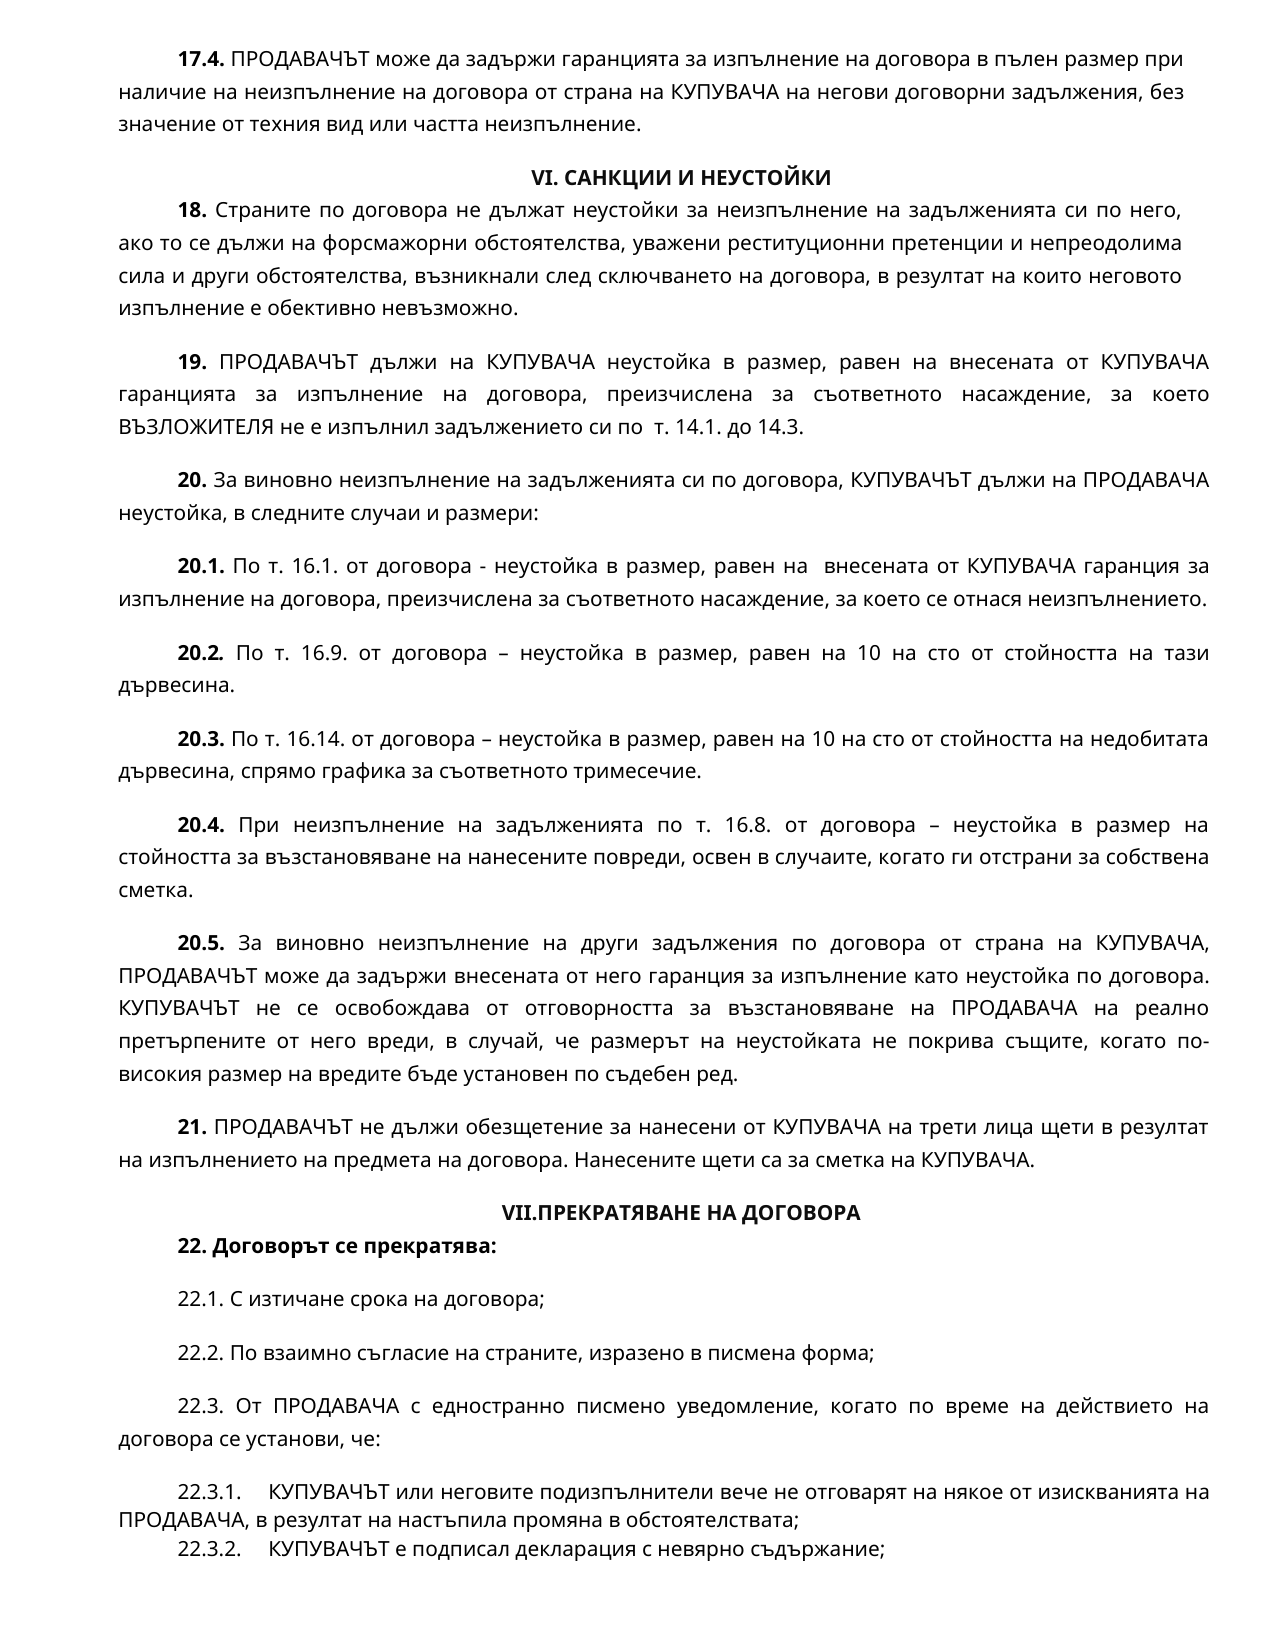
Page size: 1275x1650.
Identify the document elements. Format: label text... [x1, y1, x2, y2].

text 18. Страните по договора не дължат неустойки за неизпълнение на задълженията си по него, ако то се дължи на форсмажорни обстоятелства, уважени реституционни претенции и непреодолима сила и други обстоятелства, възникнали след сключването на договора, в резултат на които неговото изпълнение е обективно невъзможно. [118, 196, 1184, 322]
text 20.5. За виновно неизпълнение на други задължения по договора от страна на КУПУВАЧА, ПРОДАВАЧЪТ може да задържи внесената от него гаранция за изпълнение като неустойка по договора. КУПУВАЧЪТ не се освобождава от отговорността за възстановяване на ПРОДАВАЧА на реално претърпените от него вреди, в случай, че размерът на неустойката не покрива същите, когато по-високия размер на вредите бъде установен по съдебен ред. [118, 928, 1211, 1087]
text 20.3. По т. 16.14. от договора – неустойка в размер, равен на 10 на сто от стойността на недобитата дървесина, спрямо графика за съответното тримесечие. [118, 724, 1211, 785]
text 20.2. По т. 16.9. от договора – неустойка в размер, равен на 10 на сто от стойността на тази дървесина. [118, 638, 1211, 699]
text 19. ПРОДАВАЧЪТ дължи на КУПУВАЧА неустойка в размер, равен на внесената от КУПУВАЧА гаранцията за изпълнение на договора, преизчислена за съответното насаждение, за което ВЪЗЛОЖИТЕЛЯ не е изпълнил задължението си по т. 14.1. до 14.3. [118, 347, 1211, 441]
text 20.1. По т. 16.1. от договора - неустойка в размер, равен на внесената от КУПУВАЧА гаранция за изпълнение на договора, преизчислена за съответното насаждение, за което се отнася неизпълнението. [118, 552, 1211, 613]
text 20. За виновно неизпълнение на задълженията си по договора, КУПУВАЧЪТ дължи на ПРОДАВАЧА неустойка, в следните случаи и размери: [118, 466, 1211, 527]
text 21. ПРОДАВАЧЪТ не дължи обезщетение за нанесени от КУПУВАЧА на трети лица щети в резултат на изпълнението на предмета на договора. Нанесените щети са за сметка на КУПУВАЧА. [118, 1112, 1211, 1173]
text 22.3. От ПРОДАВАЧА с едностранно писмено уведомление, когато по време на действието на договора се установи, че: [118, 1391, 1211, 1452]
text 20.4. При неизпълнение на задълженията по т. 16.8. от договора – неустойка в размер на стойността за възстановяване на нанесените повреди, освен в случаите, когато ги отстрани за собствена сметка. [118, 810, 1211, 903]
list КУПУВАЧЪТ е подписал декларация с невярно съдържание; [118, 1534, 1211, 1562]
list КУПУВАЧЪТ или неговите подизпълнители вече не отговарят на някое от изискванията на ПРОДАВАЧА, в резултат на настъпила промяна в обстоятелствата; [118, 1477, 1211, 1534]
text 22.1. С изтичане срока на договора; [177, 1284, 1211, 1313]
text 22. Договорът се прекратява: [118, 1231, 1211, 1259]
text 17.4. ПРОДАВАЧЪТ може да задържи гаранцията за изпълнение на договора в пълен размер при наличие на неизпълнение на договора от страна на КУПУВАЧА на негови договорни задължения, без значение от техния вид или частта неизпълнение. [118, 44, 1185, 138]
text 22.2. По взаимно съгласие на страните, изразено в писмена форма; [177, 1338, 1211, 1366]
subtitle VІІ.ПРЕКРАТЯВАНЕ НА ДОГОВОРА [118, 1198, 1185, 1227]
subtitle VІ. САНКЦИИ И НЕУСТОЙКИ [118, 163, 1185, 191]
